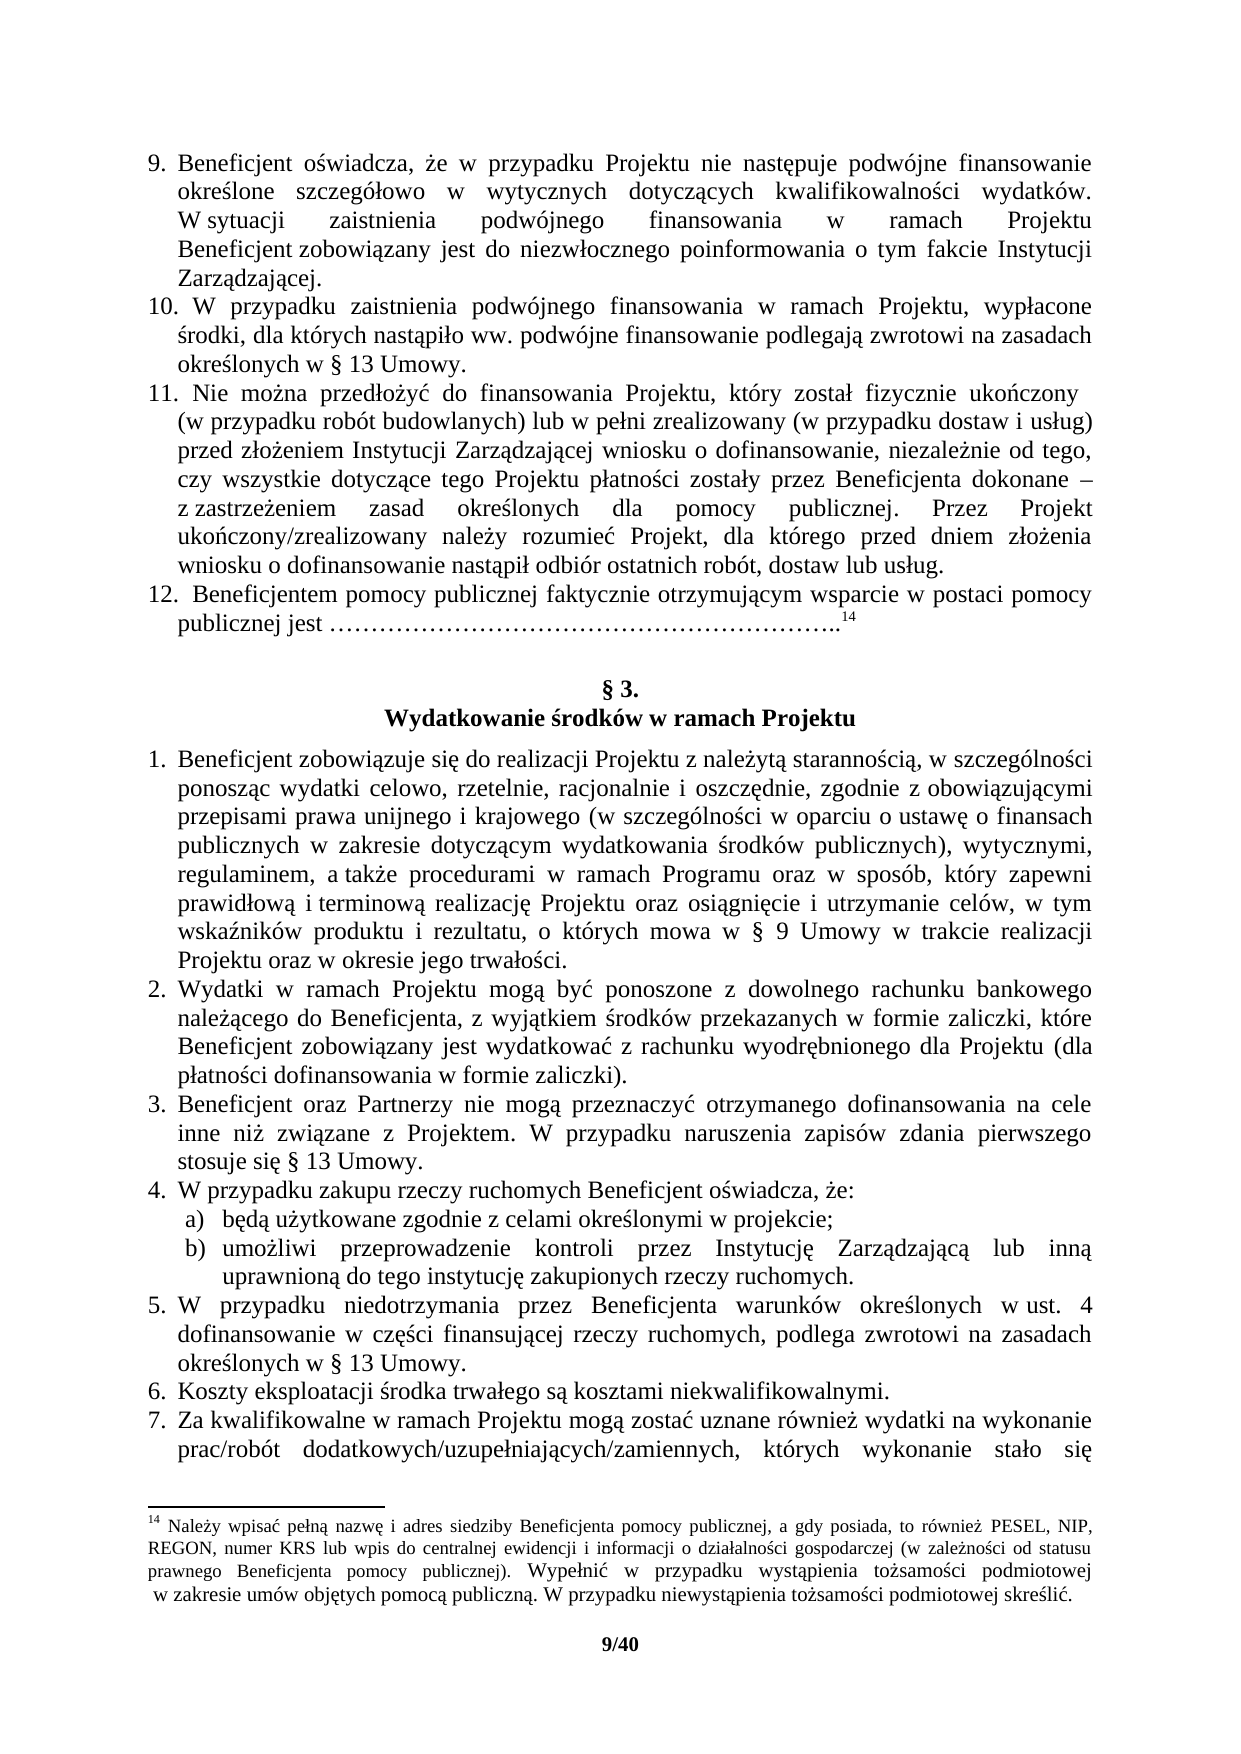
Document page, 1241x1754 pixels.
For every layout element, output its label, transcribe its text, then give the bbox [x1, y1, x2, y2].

list W przypadku zakupu rzeczy ruchomych Beneficjent oświadcza, że: [148, 1175, 1093, 1204]
list Nie można przedłożyć do finansowania Projektu, który został fizycznie ukończony (w przypadku robót budowlanych) lub w pełni zrealizowany (w przypadku dostaw i usług) przed złożeniem Instytucji Zarządzającej wniosku o dofinansowanie, niezależnie od tego, czy wszystkie dotyczące tego Projektu płatności zostały przez Beneficjenta dokonane – z zastrzeżeniem zasad określonych dla pomocy publicznej. Przez Projekt ukończony/zrealizowany należy rozumieć Projekt, dla którego przed dniem złożenia wniosku o dofinansowanie nastąpił odbiór ostatnich robót, dostaw lub usług. [148, 378, 1093, 579]
list Wydatki w ramach Projektu mogą być ponoszone z dowolnego rachunku bankowego należącego do Beneficjenta, z wyjątkiem środków przekazanych w formie zaliczki, które Beneficjent zobowiązany jest wydatkować z rachunku wyodrębnionego dla Projektu (dla płatności dofinansowania w formie zaliczki). [148, 974, 1093, 1089]
list umożliwi przeprowadzenie kontroli przez Instytucję Zarządzającą lub inną uprawnioną do tego instytucję zakupionych rzeczy ruchomych. [185, 1233, 1093, 1290]
list Beneficjentem pomocy publicznej faktycznie otrzymującym wsparcie w postaci pomocy publicznej jest …………………………………………………….. [148, 579, 1093, 636]
list W przypadku zaistnienia podwójnego finansowania w ramach Projektu, wypłacone środki, dla których nastąpiło ww. podwójne finansowanie podlegają zwrotowi na zasadach określonych w § 13 Umowy. [148, 291, 1093, 378]
text § 3. Wydatkowanie środków w ramach Projektu [148, 674, 1093, 731]
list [148, 1405, 1093, 1463]
list Beneficjent oraz Partnerzy nie mogą przeznaczyć otrzymanego dofinansowania na cele inne niż związane z Projektem. W przypadku naruszenia zapisów zdania pierwszego stosuje się § 13 Umowy. [148, 1089, 1093, 1175]
list będą użytkowane zgodnie z celami określonymi w projekcie; [185, 1204, 1093, 1233]
list Koszty eksploatacji środka trwałego są kosztami niekwalifikowalnymi. [148, 1376, 1093, 1405]
list Beneficjent zobowiązuje się do realizacji Projektu z należytą starannością, w szczególności ponosząc wydatki celowo, rzetelnie, racjonalnie i oszczędnie, zgodnie z obowiązującymi przepisami prawa unijnego i krajowego (w szczególności w oparciu o ustawę o finansach publicznych w zakresie dotyczącym wydatkowania środków publicznych), wytycznymi, regulaminem, a także procedurami w ramach Programu oraz w sposób, który zapewni prawidłową i terminową realizację Projektu oraz osiągnięcie i utrzymanie celów, w tym wskaźników produktu i rezultatu, o których mowa w § 9 Umowy w trakcie realizacji Projektu oraz w okresie jego trwałości. [148, 744, 1093, 974]
list W przypadku niedotrzymania przez Beneficjenta warunków określonych w ust. 4 dofinansowanie w części finansującej rzeczy ruchomych, podlega zwrotowi na zasadach określonych w § 13 Umowy. [148, 1290, 1093, 1376]
list Beneficjent oświadcza, że w przypadku Projektu nie następuje podwójne finansowanie określone szczegółowo w wytycznych dotyczących kwalifikowalności wydatków. W sytuacji zaistnienia podwójnego finansowania w ramach Projektu Beneficjent zobowiązany jest do niezwłocznego poinformowania o tym fakcie Instytucji Zarządzającej. [148, 148, 1093, 291]
